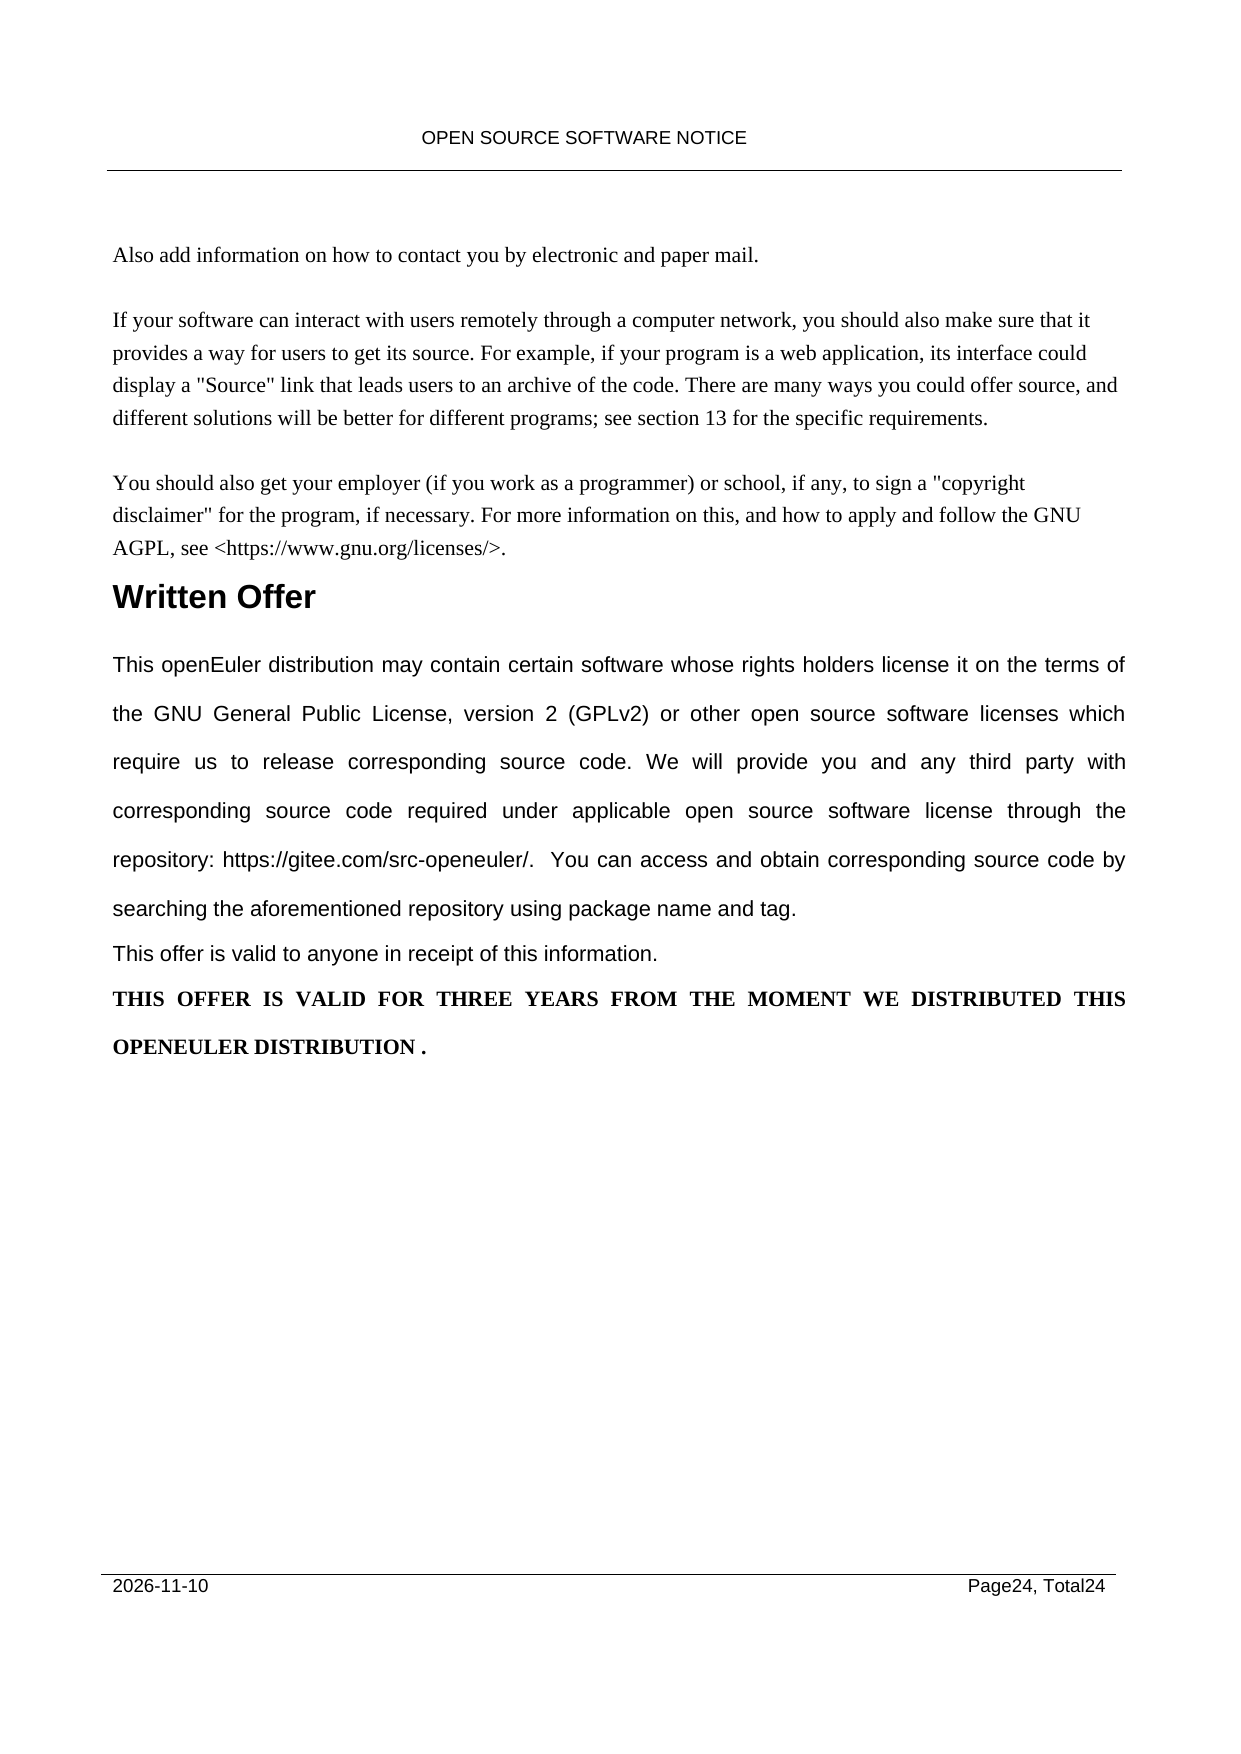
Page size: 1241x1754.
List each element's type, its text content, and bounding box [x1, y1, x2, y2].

text This offer is valid to anyone in receipt of this information. [112, 937, 1128, 969]
text Written Offer [112, 564, 1128, 629]
text THIS OFFER IS VALID FOR THREE YEARS FROM THE MOMENT WE DISTRIBUTED THIS OPENEULER DISTRIBUTION . [112, 982, 1128, 1063]
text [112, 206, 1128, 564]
text This openEuler distribution may contain certain software whose rights holders license it on the terms of the GNU General Public License, version 2 (GPLv2) or other open source software licenses which require us to release corresponding source code. We will provide you and any third party with corresponding source code required under applicable open source software license through the repository: https://gitee.com/src-openeuler/. You can access and obtain corresponding source code by searching the aforementioned repository using package name and tag. [112, 648, 1128, 924]
